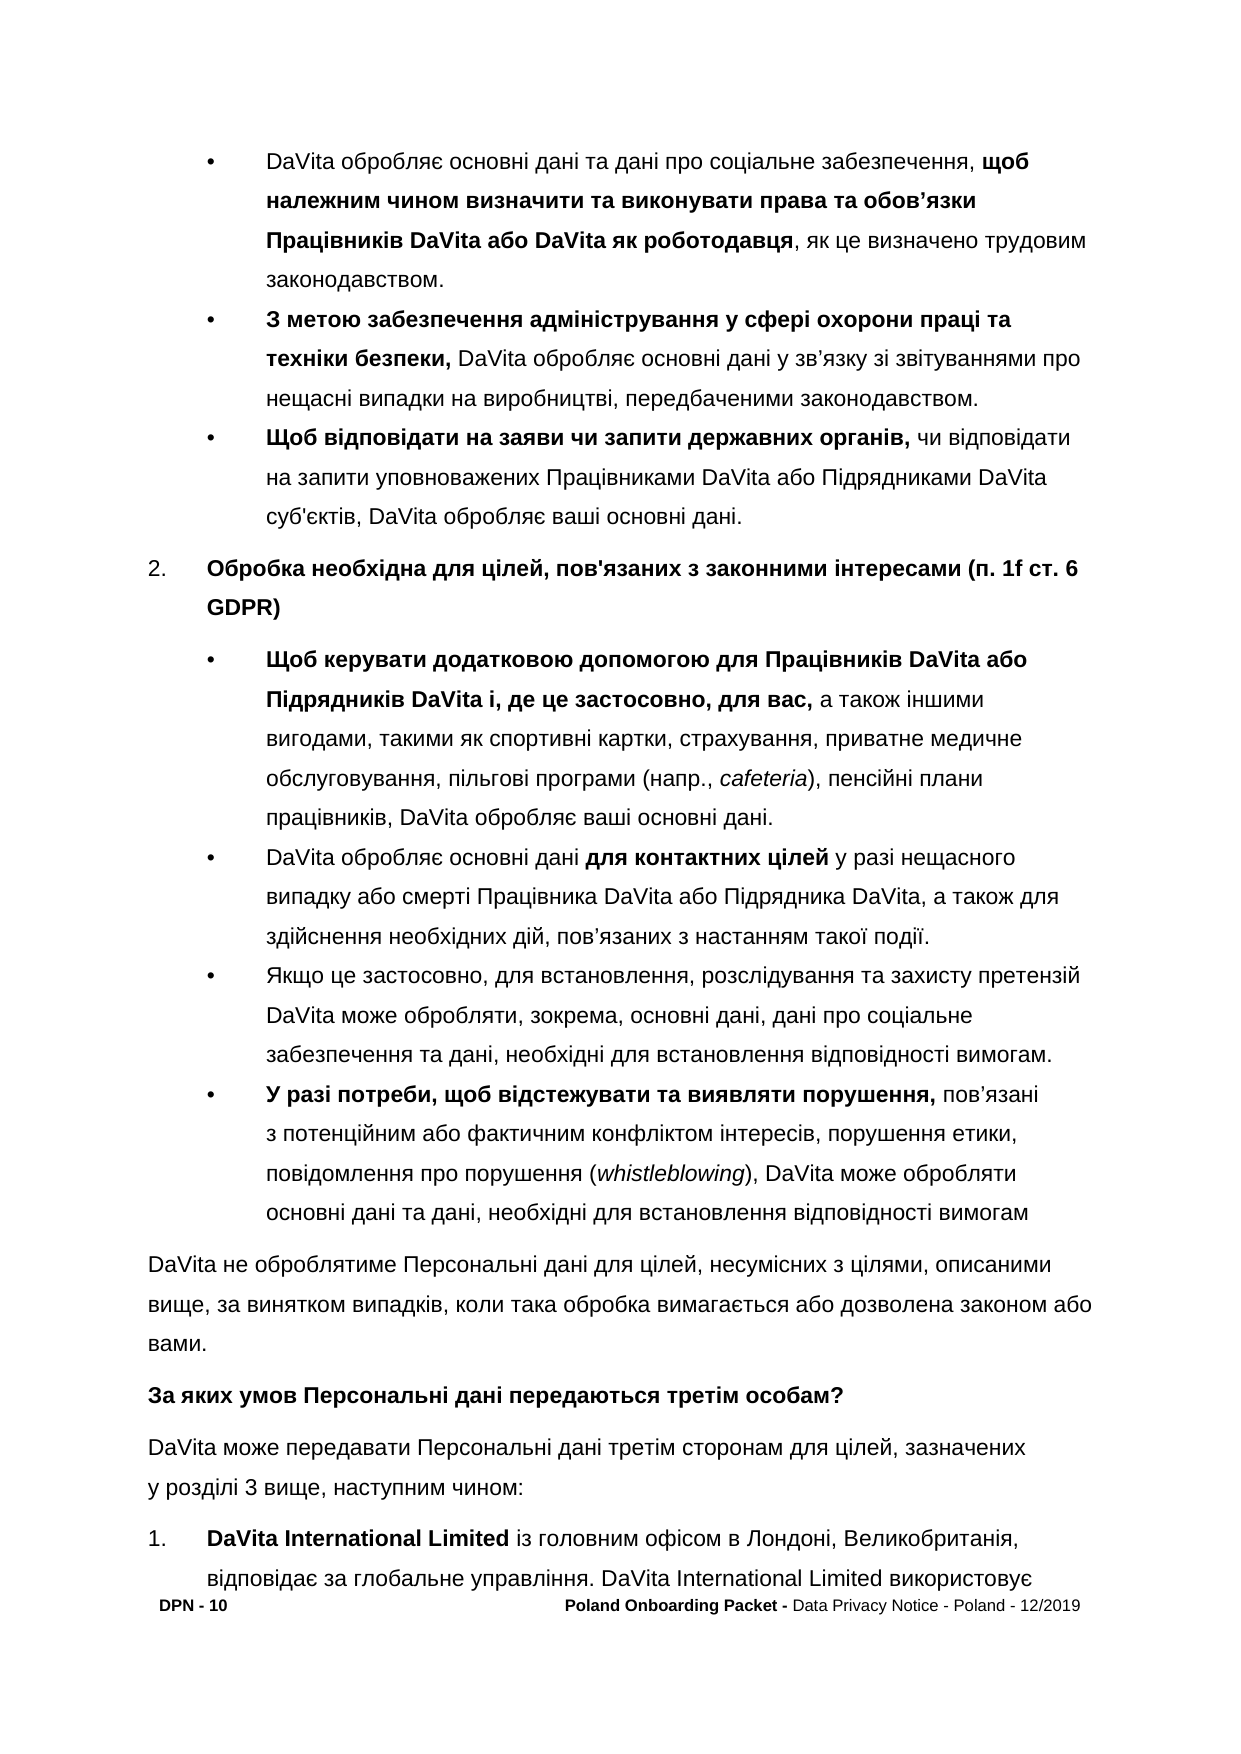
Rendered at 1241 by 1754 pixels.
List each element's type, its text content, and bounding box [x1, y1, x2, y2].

list Обробка необхідна для цілей, пов'язаних з законними інтересами (п. 1f ст. 6 GDPR) [148, 555, 1093, 621]
list DaVita обробляє основні дані та дані про соціальне забезпечення, щоб належним чином визначити та виконувати права та обов’язки Працівників DaVita або DaVita як роботодавця, як це визначено трудовим законодавством. [207, 148, 1093, 292]
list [148, 1525, 1093, 1591]
text DaVita не оброблятиме Персональні дані для цілей, несумісних з цілями, описаними вище, за винятком випадків, коли така обробка вимагається або дозволена законом або вами. [148, 1251, 1093, 1356]
list З метою забезпечення адміністрування у сфері охорони праці та техніки безпеки, DaVita обробляє основні дані у зв’язку зі звітуваннями про нещасні випадки на виробництві, передбаченими законодавством. [207, 306, 1093, 411]
list У разі потреби, щоб відстежувати та виявляти порушення, пов’язані з потенційним або фактичним конфліктом інтересів, порушення етики, повідомлення про порушення (whistleblowing), DaVita може обробляти основні дані та дані, необхідні для встановлення відповідності вимогам [207, 1081, 1093, 1225]
text DaVita може передавати Персональні дані третім сторонам для цілей, зазначених у розділі 3 вище, наступним чином: [148, 1434, 1093, 1500]
text За яких умов Персональні дані передаються третім особам? [148, 1382, 1093, 1408]
list Якщо це застосовно, для встановлення, розслідування та захисту претензій DaVita може обробляти, зокрема, основні дані, дані про соціальне забезпечення та дані, необхідні для встановлення відповідності вимогам. [207, 962, 1093, 1067]
list Щоб керувати додатковою допомогою для Працівників DaVita або Підрядників DaVita і, де це застосовно, для вас, а також іншими вигодами, такими як спортивні картки, страхування, приватне медичне обслуговування, пільгові програми (напр., cafeteria), пенсійні плани працівників, DaVita обробляє ваші основні дані. [207, 646, 1093, 831]
list Щоб відповідати на заяви чи запити державних органів, чи відповідати на запити уповноважених Працівниками DaVita або Підрядниками DaVita суб'єктів, DaVita обробляє ваші основні дані. [207, 424, 1093, 529]
list DaVita обробляє основні дані для контактних цілей у разі нещасного випадку або смерті Працівника DaVita або Підрядника DaVita, а також для здійснення необхідних дій, пов’язаних з настанням такої події. [207, 844, 1093, 949]
